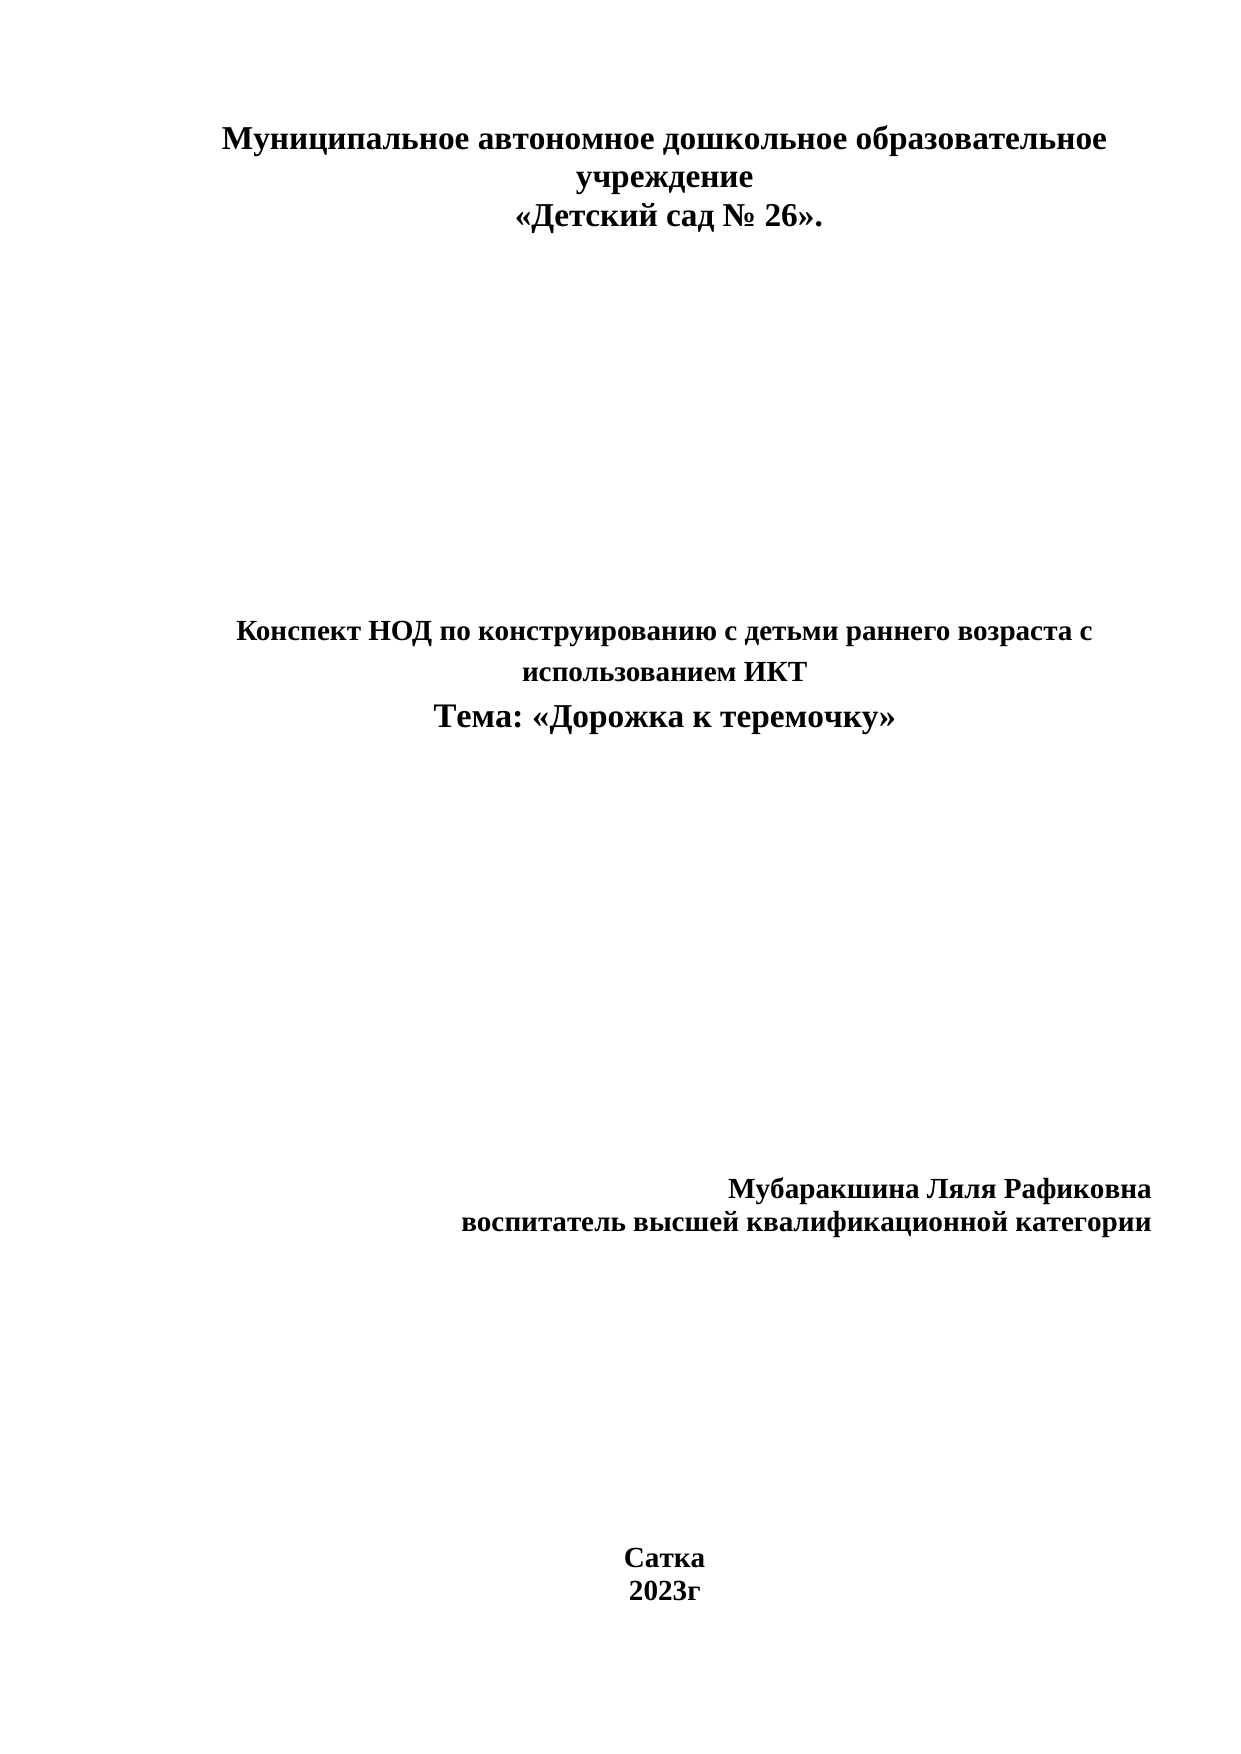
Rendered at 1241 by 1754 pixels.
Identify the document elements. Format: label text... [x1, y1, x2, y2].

text Мубаракшина Ляля Рафиковна [177, 1171, 1152, 1204]
text «Детский сад № 26». [177, 195, 1152, 233]
text Тема: «Дорожка к теремочку» [177, 695, 1152, 735]
subtitle Конспект НОД по конструированию с детьми раннего возраста с использованием ИКТ [177, 606, 1152, 687]
text 2023г [177, 1573, 1152, 1607]
text воспитатель высшей квалификационной категории [177, 1204, 1152, 1238]
text Муниципальное автономное дошкольное образовательное учреждение [177, 118, 1152, 195]
text Сатка [177, 1540, 1152, 1573]
